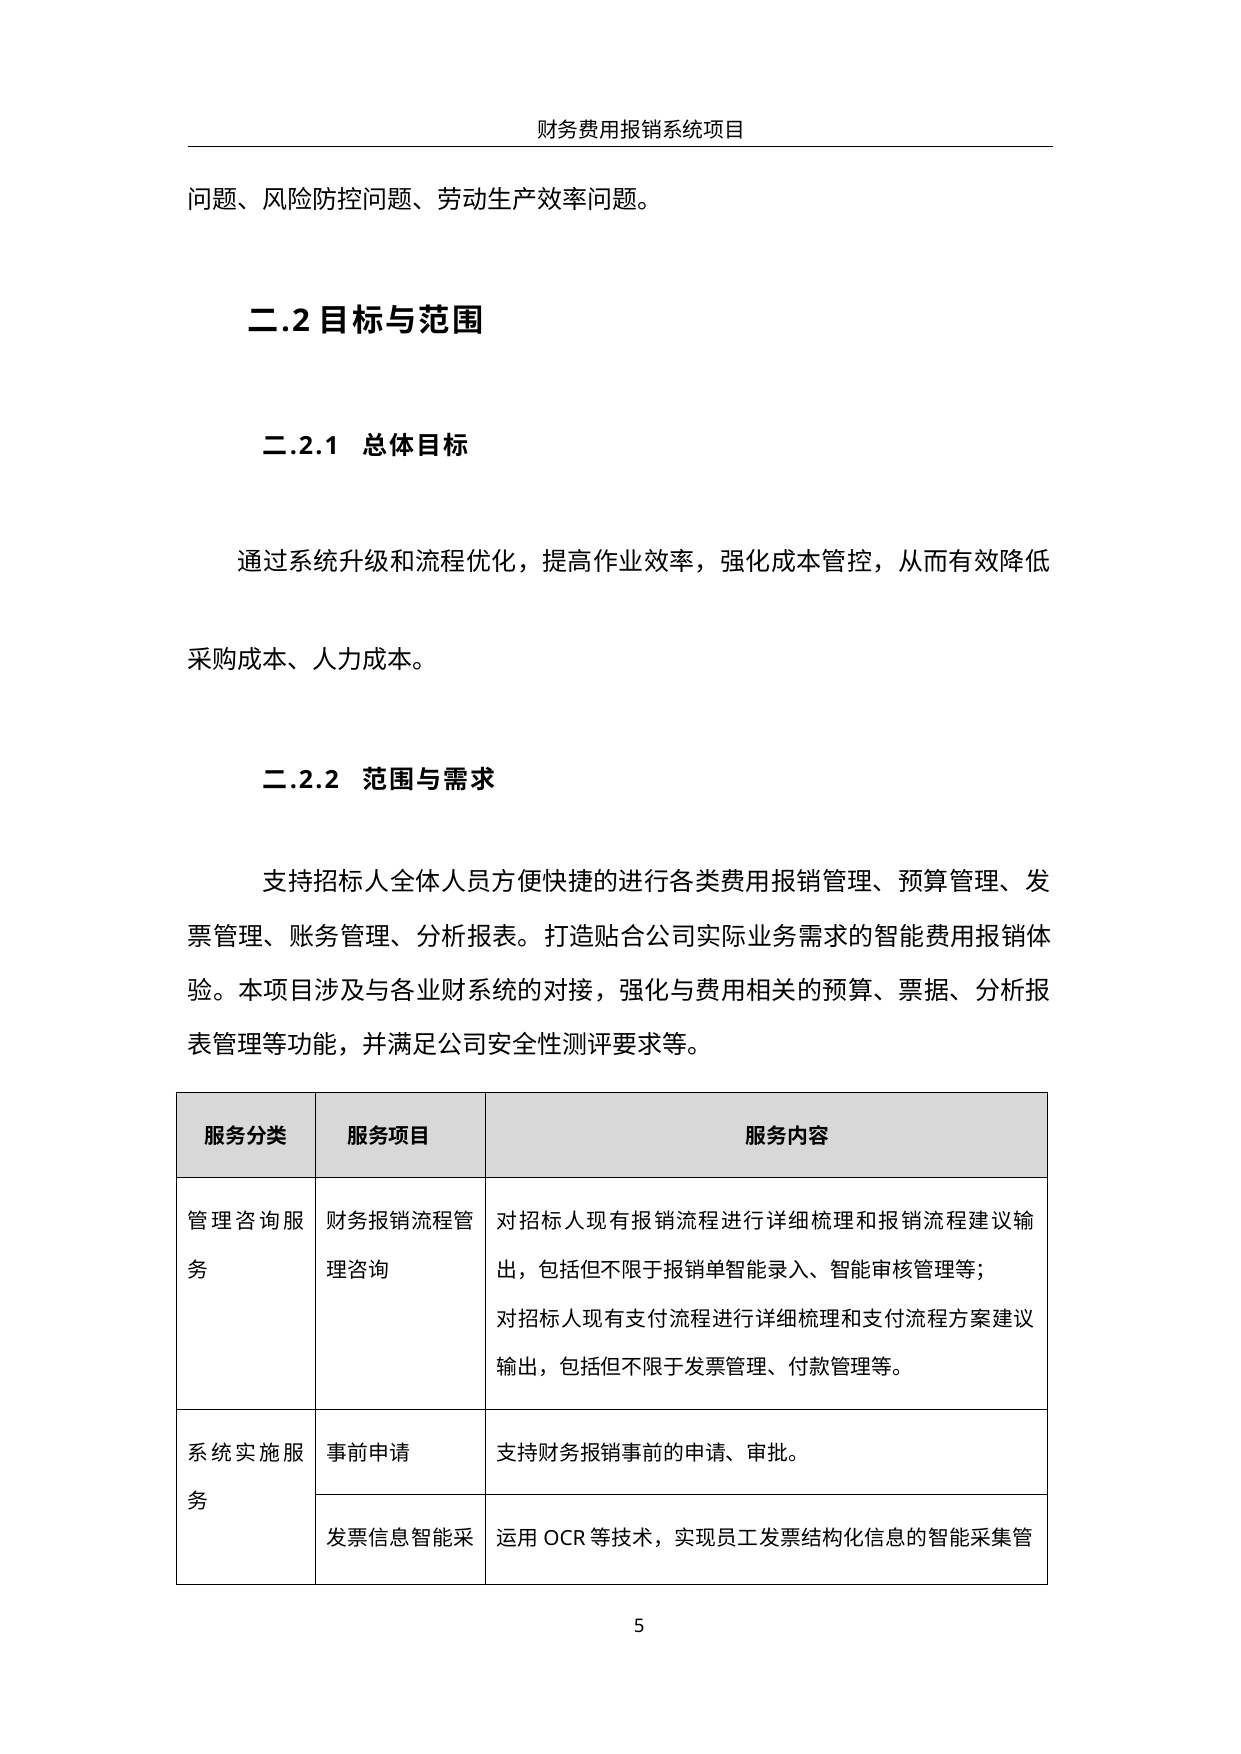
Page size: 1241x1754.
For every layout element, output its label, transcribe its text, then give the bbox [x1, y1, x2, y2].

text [187, 165, 1053, 230]
subtitle 目标与范围 [247, 286, 1053, 351]
table_header 服务内容 [486, 1093, 1047, 1177]
table_cell 事前申请 [316, 1410, 485, 1494]
subtitle 范围与需求 [262, 745, 1053, 810]
table_cell 财务报销流程管理咨询 [316, 1178, 485, 1409]
table_header 服务分类 [177, 1093, 315, 1177]
table_cell 系统实施服务 [177, 1410, 315, 1584]
table_cell 支持财务报销事前的申请、审批。 [486, 1410, 1047, 1494]
subtitle 总体目标 [262, 411, 1053, 476]
table_header 服务项目 [316, 1093, 485, 1177]
table_cell 对招标人现有报销流程进行详细梳理和报销流程建议输出，包括但不限于报销单智能录入、智能审核管理等； 对招标人现有支付流程进行详细梳理和支付流程方案建议输出，包括但不限于发票管理、付款管理等。 [486, 1178, 1047, 1409]
text 支持招标人全体人员方便快捷的进行各类费用报销管理、预算管理、发票管理、账务管理、分析报表。打造贴合公司实际业务需求的智能费用报销体验。本项目涉及与各业财系统的对接，强化与费用相关的预算、票据、分析报表管理等功能，并满足公司安全性测评要求等。 [187, 862, 1053, 1061]
text 通过系统升级和流程优化，提高作业效率，强化成本管控，从而有效降低采购成本、人力成本。 [187, 527, 1053, 690]
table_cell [486, 1495, 1047, 1584]
table_cell 管理咨询服务 [177, 1178, 315, 1409]
table_cell 发票信息智能采集 [316, 1495, 485, 1584]
